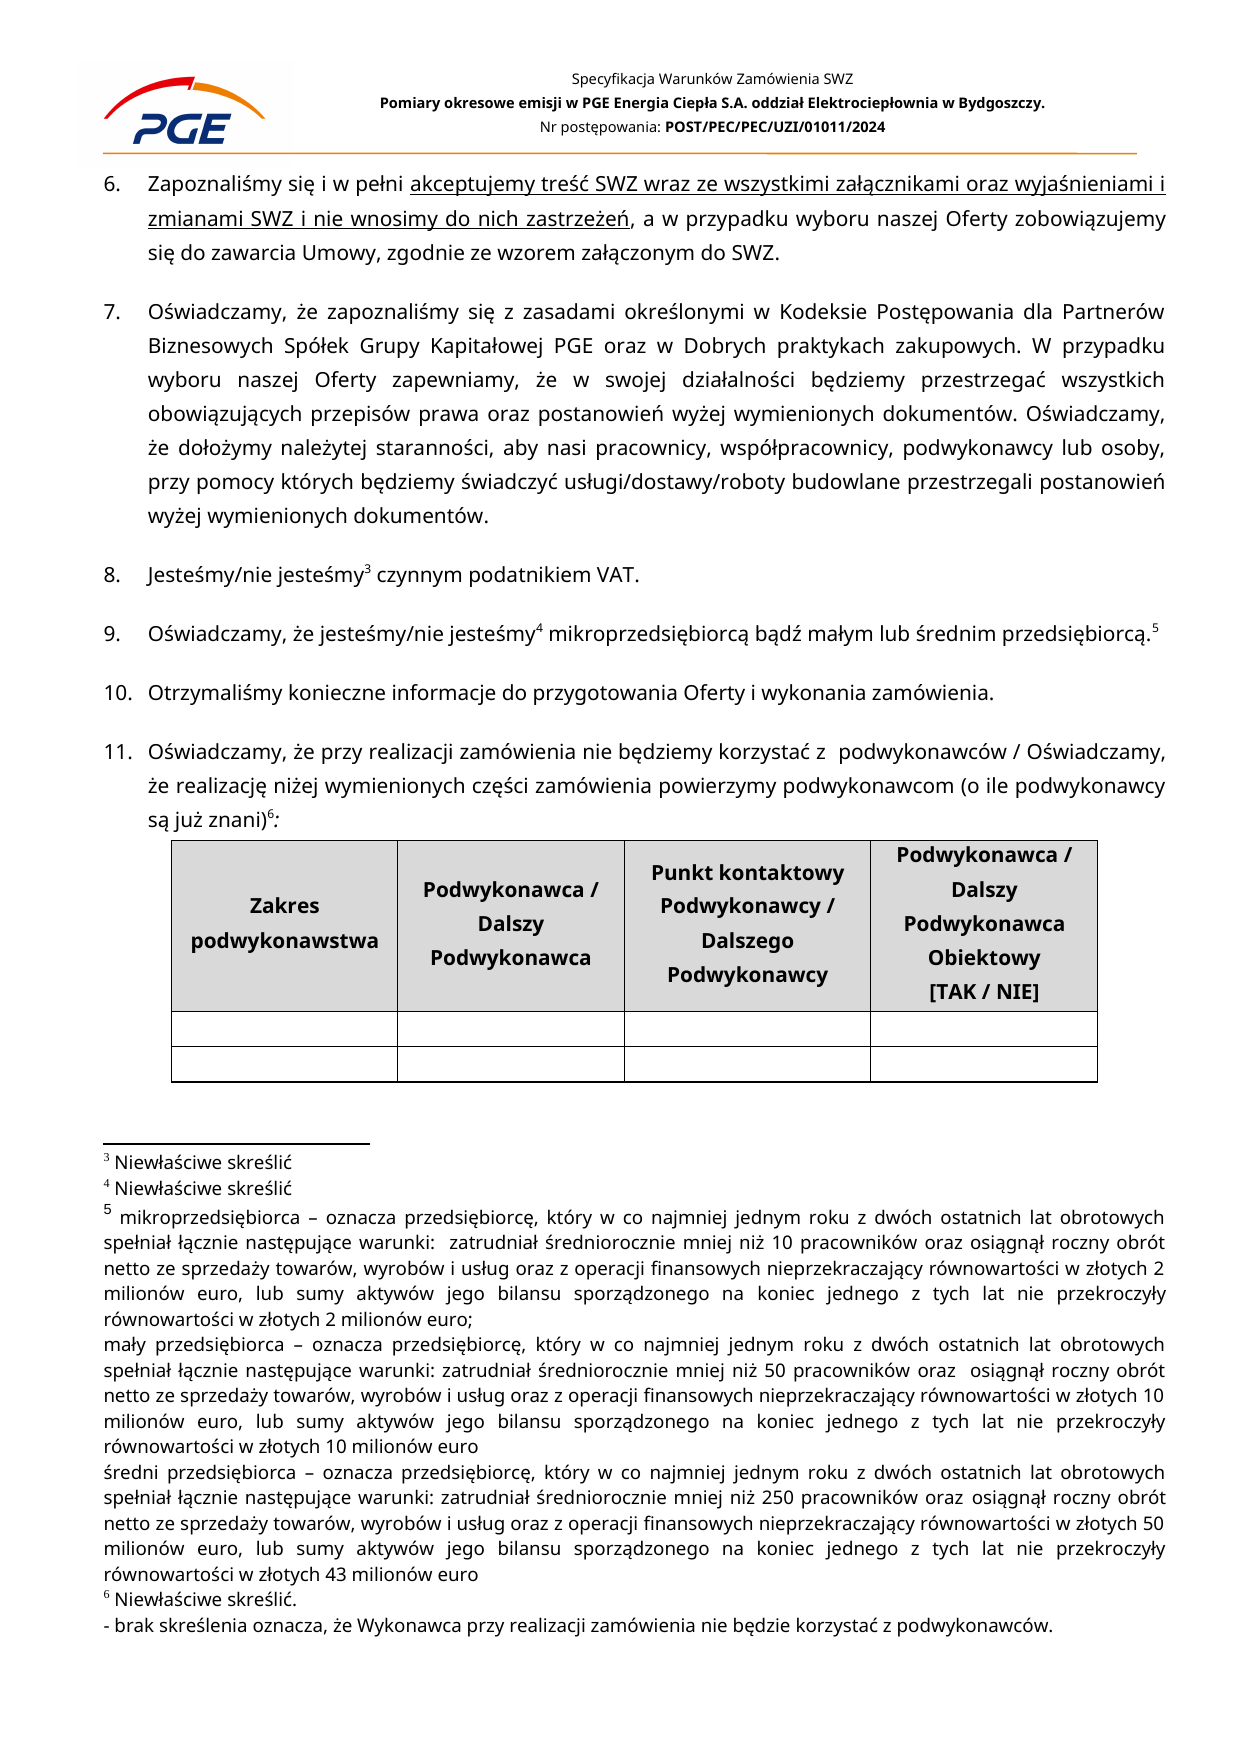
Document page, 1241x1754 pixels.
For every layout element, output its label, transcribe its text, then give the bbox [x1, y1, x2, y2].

table_header Zakres podwykonawstwa [172, 841, 397, 1011]
table_cell [172, 1047, 397, 1081]
table_cell [398, 1012, 624, 1046]
list Jesteśmy/nie jesteśmy czynnym podatnikiem VAT. [103, 560, 1166, 589]
table_cell [871, 1047, 1097, 1081]
table_header Podwykonawca / Dalszy Podwykonawca [398, 841, 624, 1011]
table_header Podwykonawca / Dalszy Podwykonawca Obiektowy [TAK / NIE] [871, 841, 1097, 1011]
table_cell [625, 1012, 870, 1046]
list Oświadczamy, że jesteśmy/nie jesteśmy mikroprzedsiębiorcą bądź małym lub średnim przedsiębiorcą. [103, 619, 1166, 648]
list Otrzymaliśmy konieczne informacje do przygotowania Oferty i wykonania zamówienia. [103, 678, 1166, 707]
table_header Punkt kontaktowy Podwykonawcy / Dalszego Podwykonawcy [625, 841, 870, 1011]
list Zapoznaliśmy się i w pełni akceptujemy treść SWZ wraz ze wszystkimi załącznikami oraz wyjaśnieniami i zmianami SWZ i nie wnosimy do nich zastrzeżeń, a w przypadku wyboru naszej Oferty zobowiązujemy się do zawarcia Umowy, zgodnie ze wzorem załączonym do SWZ. [103, 169, 1166, 266]
picture [75, 60, 294, 167]
table_cell [625, 1047, 870, 1081]
list Oświadczamy, że przy realizacji zamówienia nie będziemy korzystać z podwykonawców / Oświadczamy, że realizację niżej wymienionych części zamówienia powierzymy podwykonawcom (o ile podwykonawcy są już znani): [103, 737, 1166, 834]
table_cell [172, 1012, 397, 1046]
table_cell [398, 1047, 624, 1081]
table_cell [871, 1012, 1097, 1046]
list Oświadczamy, że zapoznaliśmy się z zasadami określonymi w Kodeksie Postępowania dla Partnerów Biznesowych Spółek Grupy Kapitałowej PGE oraz w Dobrych praktykach zakupowych. W przypadku wyboru naszej Oferty zapewniamy, że w swojej działalności będziemy przestrzegać wszystkich obowiązujących przepisów prawa oraz postanowień wyżej wymienionych dokumentów. Oświadczamy, że dołożymy należytej staranności, aby nasi pracownicy, współpracownicy, podwykonawcy lub osoby, przy pomocy których będziemy świadczyć usługi/dostawy/roboty budowlane przestrzegali postanowień wyżej wymienionych dokumentów. [103, 297, 1166, 529]
